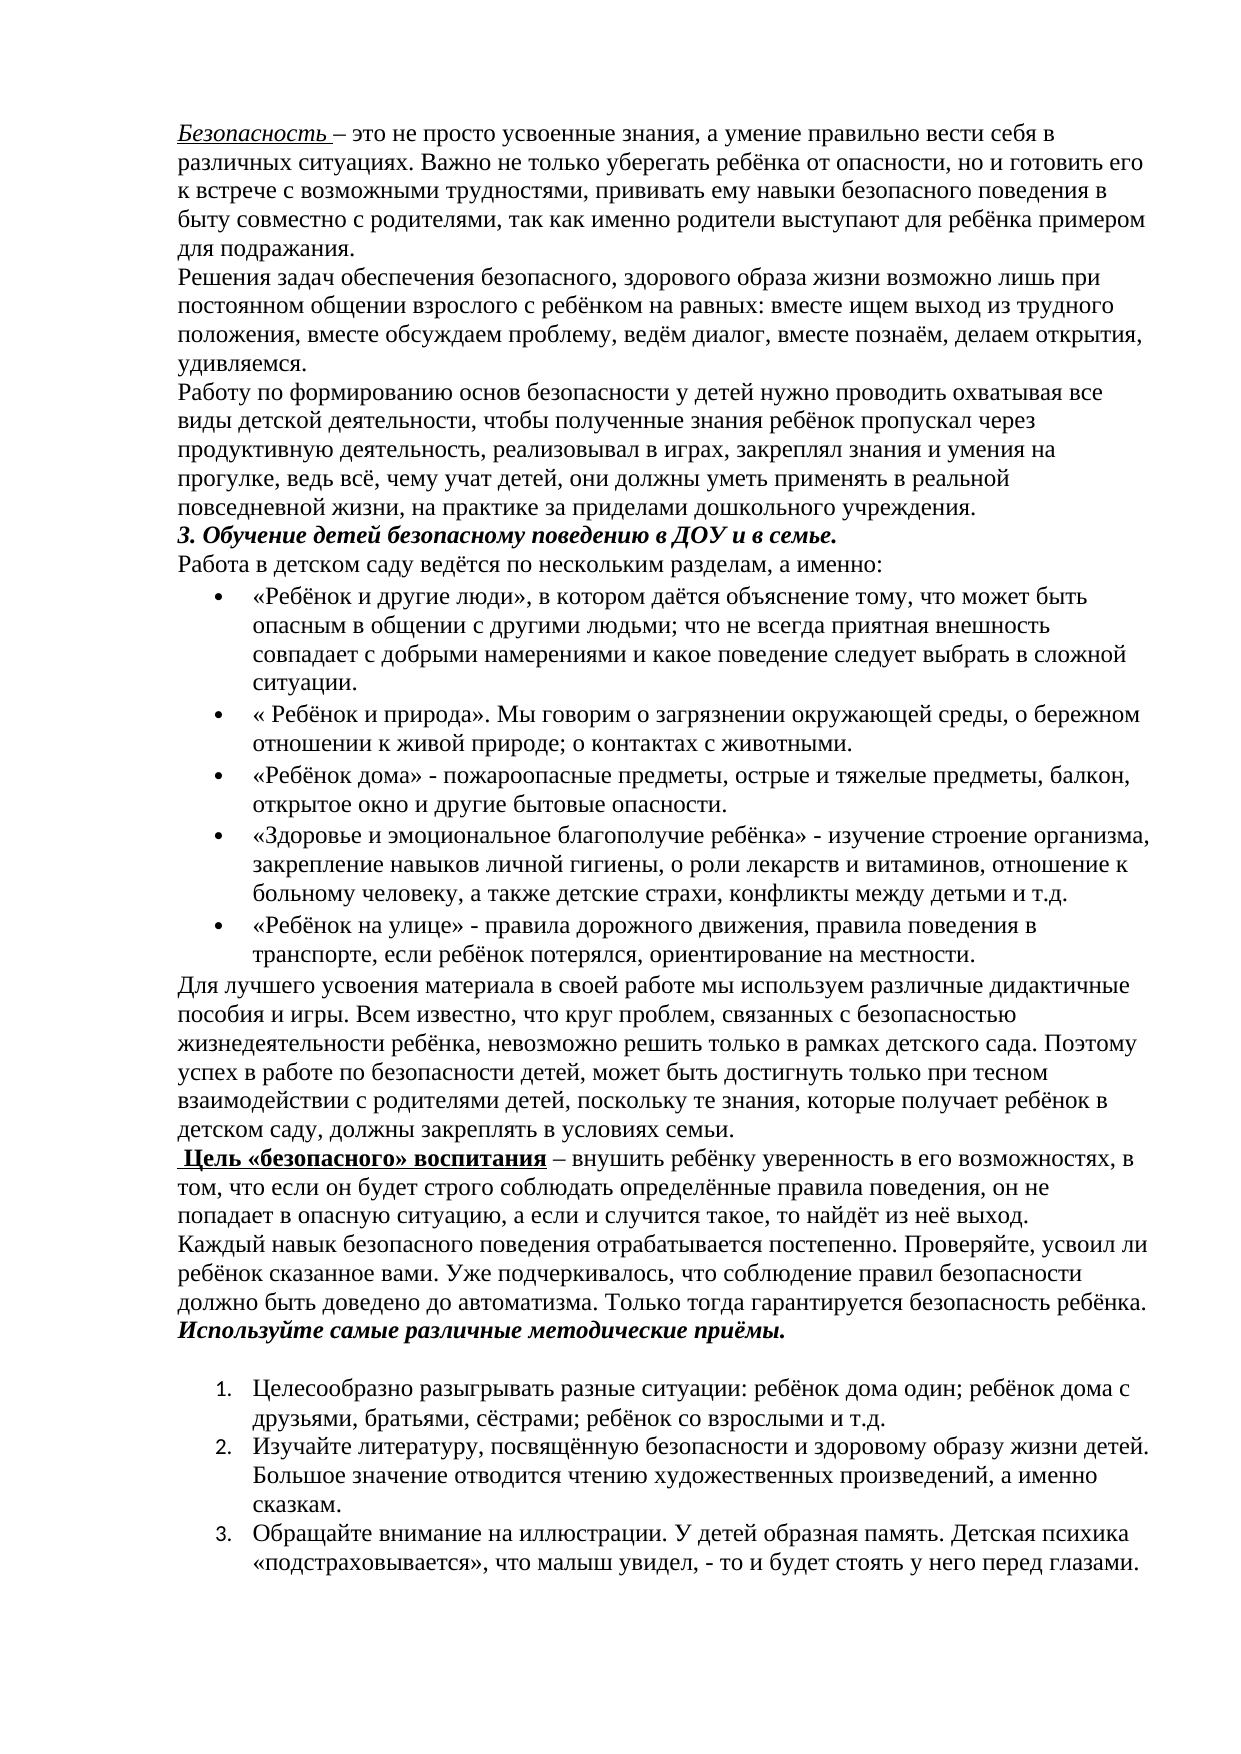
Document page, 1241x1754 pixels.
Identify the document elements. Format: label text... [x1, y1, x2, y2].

list «Ребёнок и другие люди», в котором даётся объяснение тому, что может быть опасным в общении с другими людьми; что не всегда приятная внешность совпадает с добрыми намерениями и какое поведение следует выбрать в сложной ситуации. [215, 581, 1152, 696]
list Обращайте внимание на иллюстрации. У детей образная память. Детская психика «подстраховывается», что малыш увидел, - то и будет стоять у него перед глазами. [215, 1518, 1152, 1576]
text 3. Обучение детей безопасному поведению в ДОУ и в семье. [177, 521, 1152, 549]
list «Здоровье и эмоциональное благополучие ребёнка» - изучение строение организма, закрепление навыков личной гигиены, о роли лекарств и витаминов, отношение к больному человеку, а также детские страхи, конфликты между детьми и т.д. [215, 821, 1152, 907]
text Для лучшего усвоения материала в своей работе мы используем различные дидактичные пособия и игры. Всем известно, что круг проблем, связанных с безопасностью жизнедеятельности ребёнка, невозможно решить только в рамках детского сада. Поэтому успех в работе по безопасности детей, может быть достигнуть только при тесном взаимодействии с родителями детей, поскольку те знания, которые получает ребёнок в детском саду, должны закреплять в условиях семьи. [177, 971, 1152, 1143]
list Изучайте литературу, посвящённую безопасности и здоровому образу жизни детей. Большое значение отводится чтению художественных произведений, а именно сказкам. [215, 1431, 1152, 1518]
text Каждый навык безопасного поведения отрабатывается постепенно. Проверяйте, усвоил ли ребёнок сказанное вами. Уже подчеркивалось, что соблюдение правил безопасности должно быть доведено до автоматизма. Только тогда гарантируется безопасность ребёнка. [177, 1229, 1152, 1316]
text Используйте самые различные методические приёмы. [177, 1316, 1152, 1344]
text Решения задач обеспечения безопасного, здорового образа жизни возможно лишь при постоянном общении взрослого с ребёнком на равных: вместе ищем выход из трудного положения, вместе обсуждаем проблему, ведём диалог, вместе познаём, делаем открытия, удивляемся. [177, 262, 1152, 377]
list Целесообразно разыгрывать разные ситуации: ребёнок дома один; ребёнок дома с друзьями, братьями, сёстрами; ребёнок со взрослыми и т.д. [215, 1373, 1152, 1431]
text Работу по формированию основ безопасности у детей нужно проводить охватывая все виды детской деятельности, чтобы полученные знания ребёнок пропускал через продуктивную деятельность, реализовывал в играх, закреплял знания и умения на прогулке, ведь всё, чему учат детей, они должны уметь применять в реальной повседневной жизни, на практике за приделами дошкольного учреждения. [177, 377, 1152, 521]
list «Ребёнок на улице» - правила дорожного движения, правила поведения в транспорте, если ребёнок потерялся, ориентирование на местности. [215, 910, 1152, 967]
list «Ребёнок дома» - пожароопасные предметы, острые и тяжелые предметы, балкон, открытое окно и другие бытовые опасности. [215, 760, 1152, 817]
text Безопасность – это не просто усвоенные знания, а умение правильно вести себя в различных ситуациях. Важно не только уберегать ребёнка от опасности, но и готовить его к встрече с возможными трудностями, прививать ему навыки безопасного поведения в быту совместно с родителями, так как именно родители выступают для ребёнка примером для подражания. [177, 118, 1152, 262]
text Цель «безопасного» воспитания – внушить ребёнку уверенность в его возможностях, в том, что если он будет строго соблюдать определённые правила поведения, он не попадает в опасную ситуацию, а если и случится такое, то найдёт из неё выход. [177, 1143, 1152, 1229]
text Работа в детском саду ведётся по нескольким разделам, а именно: [177, 549, 1152, 578]
list « Ребёнок и природа». Мы говорим о загрязнении окружающей среды, о бережном отношении к живой природе; о контактах с животными. [215, 699, 1152, 757]
